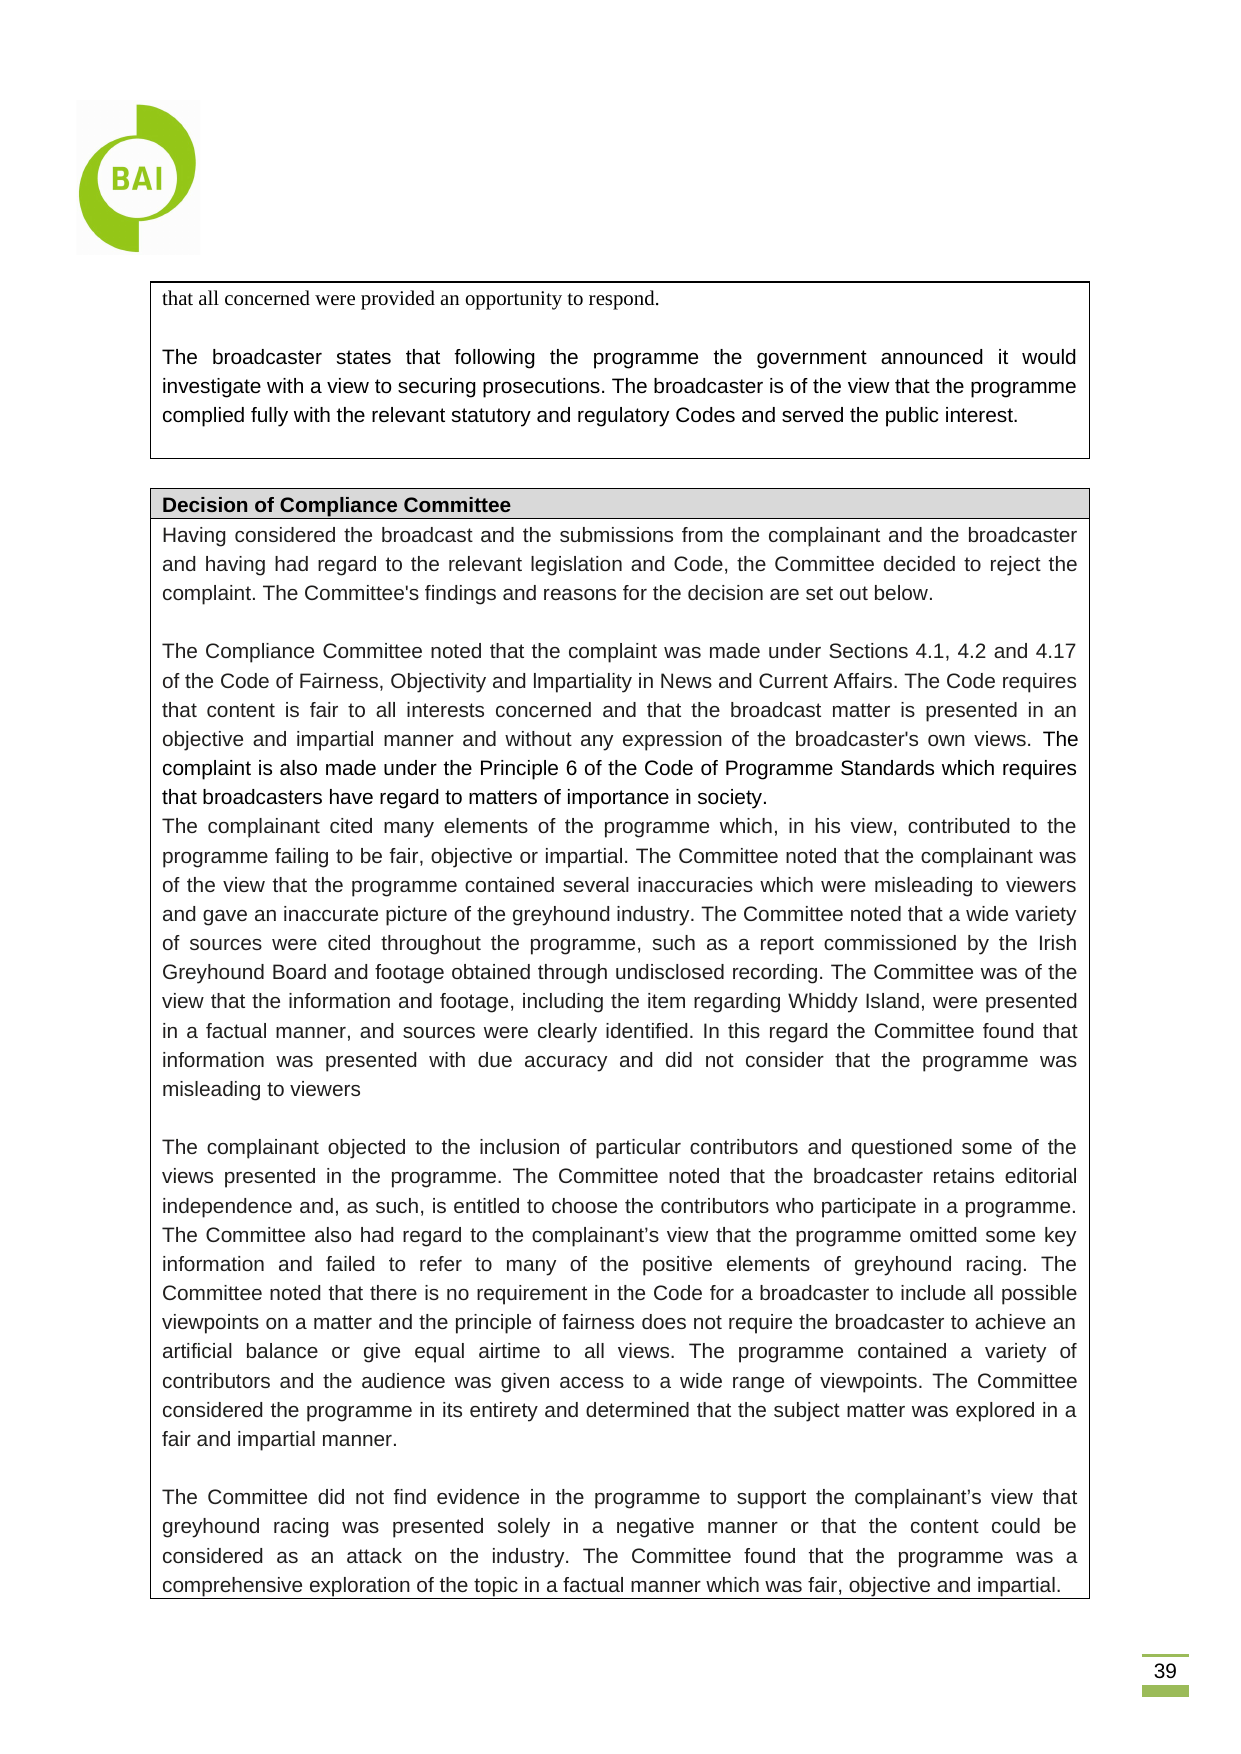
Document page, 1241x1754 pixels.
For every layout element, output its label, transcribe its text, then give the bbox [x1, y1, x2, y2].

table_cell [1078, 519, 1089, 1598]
picture [76, 100, 201, 255]
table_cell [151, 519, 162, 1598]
table_header Decision of Compliance Committee [151, 489, 1089, 518]
